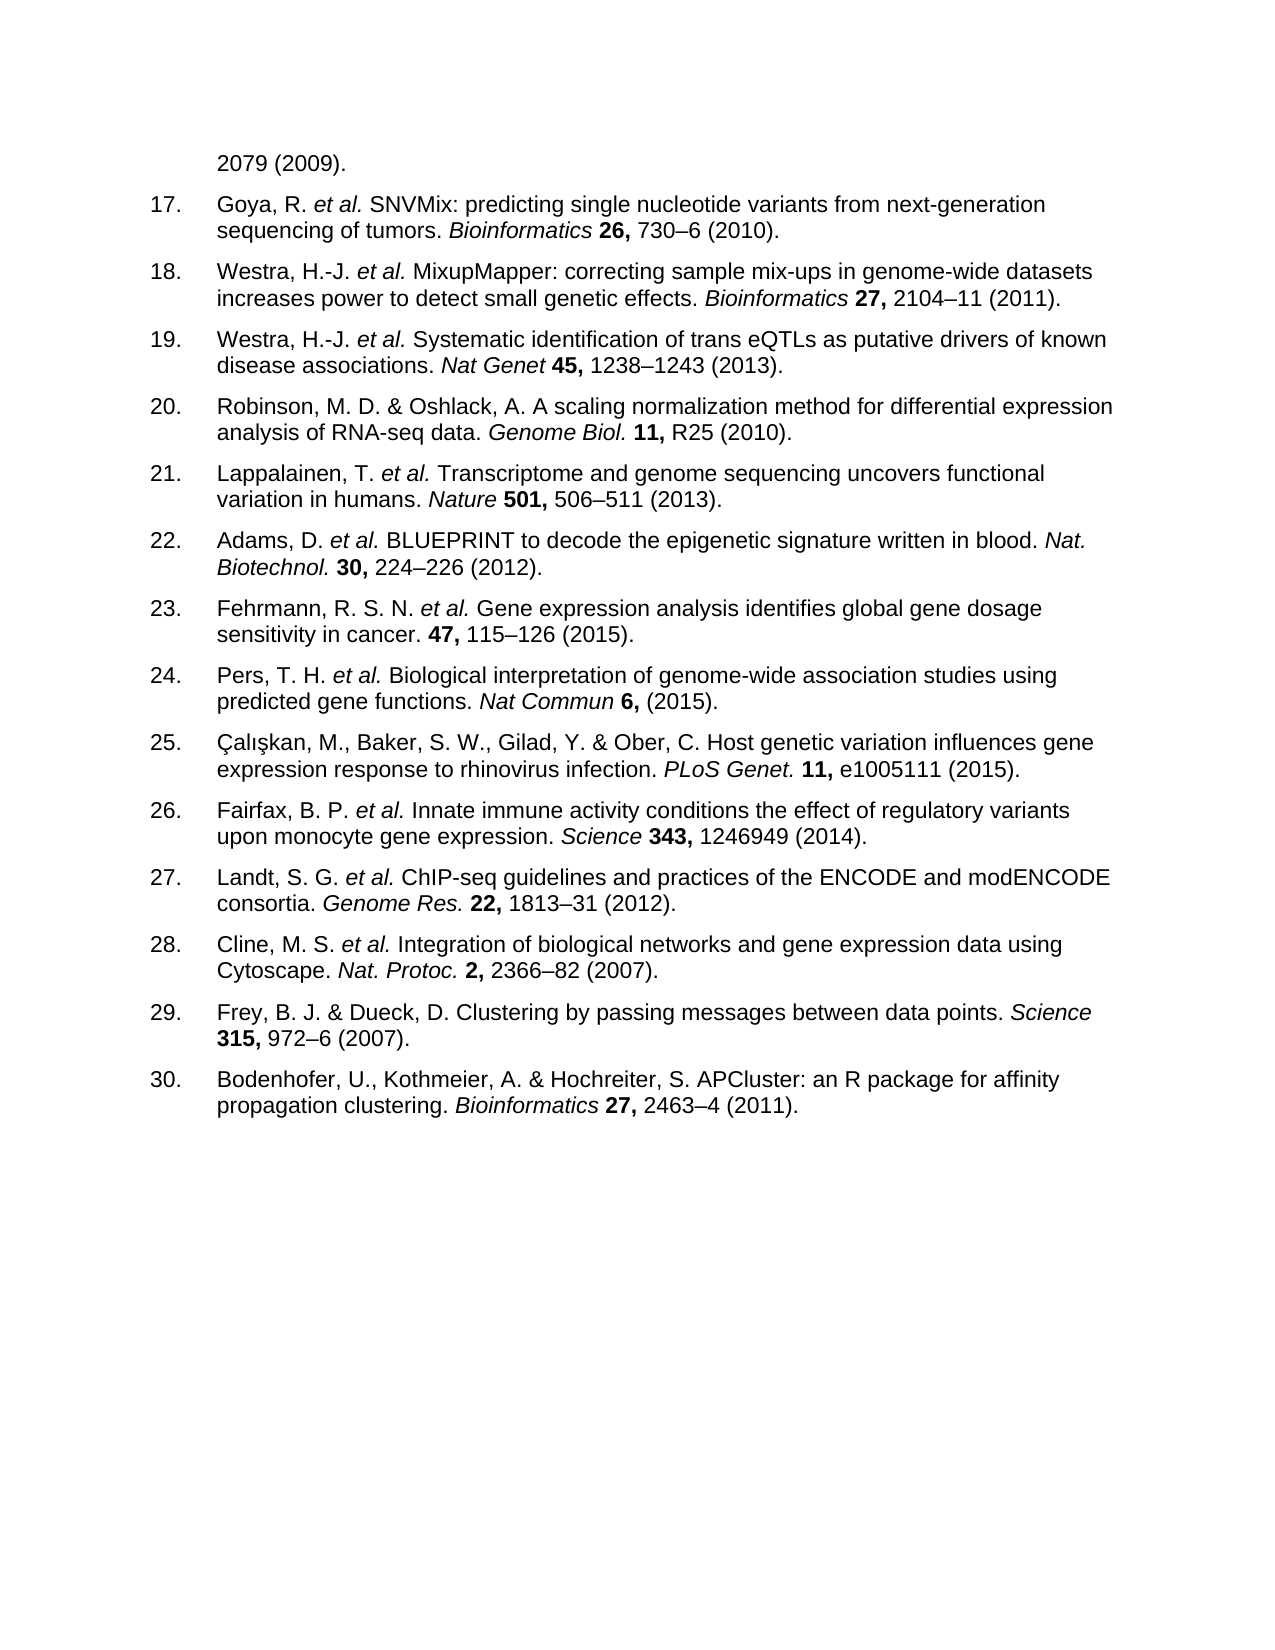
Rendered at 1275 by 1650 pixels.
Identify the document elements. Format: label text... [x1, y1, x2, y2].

text 28. Cline, M. S. et al. Integration of biological networks and gene expression data using Cytoscape. Nat. Protoc. 2, 2366–82 (2007). [150, 931, 1125, 984]
text 18. Westra, H.-J. et al. MixupMapper: correcting sample mix-ups in genome-wide datasets increases power to detect small genetic effects. Bioinformatics 27, 2104–11 (2011). [150, 258, 1125, 311]
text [150, 150, 1125, 176]
text 19. Westra, H.-J. et al. Systematic identification of trans eQTLs as putative drivers of known disease associations. Nat Genet 45, 1238–1243 (2013). [150, 326, 1125, 378]
text 20. Robinson, M. D. & Oshlack, A. A scaling normalization method for differential expression analysis of RNA-seq data. Genome Biol. 11, R25 (2010). [150, 393, 1125, 446]
text 25. Çalışkan, M., Baker, S. W., Gilad, Y. & Ober, C. Host genetic variation influences gene expression response to rhinovirus infection. PLoS Genet. 11, e1005111 (2015). [150, 729, 1125, 782]
text 29. Frey, B. J. & Dueck, D. Clustering by passing messages between data points. Science 315, 972–6 (2007). [150, 998, 1125, 1051]
text 22. Adams, D. et al. BLUEPRINT to decode the epigenetic signature written in blood. Nat. Biotechnol. 30, 224–226 (2012). [150, 527, 1125, 580]
text 17. Goya, R. et al. SNVMix: predicting single nucleotide variants from next-generation sequencing of tumors. Bioinformatics 26, 730–6 (2010). [150, 191, 1125, 244]
text 30. Bodenhofer, U., Kothmeier, A. & Hochreiter, S. APCluster: an R package for affinity propagation clustering. Bioinformatics 27, 2463–4 (2011). [150, 1066, 1125, 1118]
text 23. Fehrmann, R. S. N. et al. Gene expression analysis identifies global gene dosage sensitivity in cancer. 47, 115–126 (2015). [150, 595, 1125, 647]
text 21. Lappalainen, T. et al. Transcriptome and genome sequencing uncovers functional variation in humans. Nature 501, 506–511 (2013). [150, 460, 1125, 513]
text 24. Pers, T. H. et al. Biological interpretation of genome-wide association studies using predicted gene functions. Nat Commun 6, (2015). [150, 662, 1125, 715]
text 26. Fairfax, B. P. et al. Innate immune activity conditions the effect of regulatory variants upon monocyte gene expression. Science 343, 1246949 (2014). [150, 797, 1125, 849]
text 27. Landt, S. G. et al. ChIP-seq guidelines and practices of the ENCODE and modENCODE consortia. Genome Res. 22, 1813–31 (2012). [150, 864, 1125, 917]
